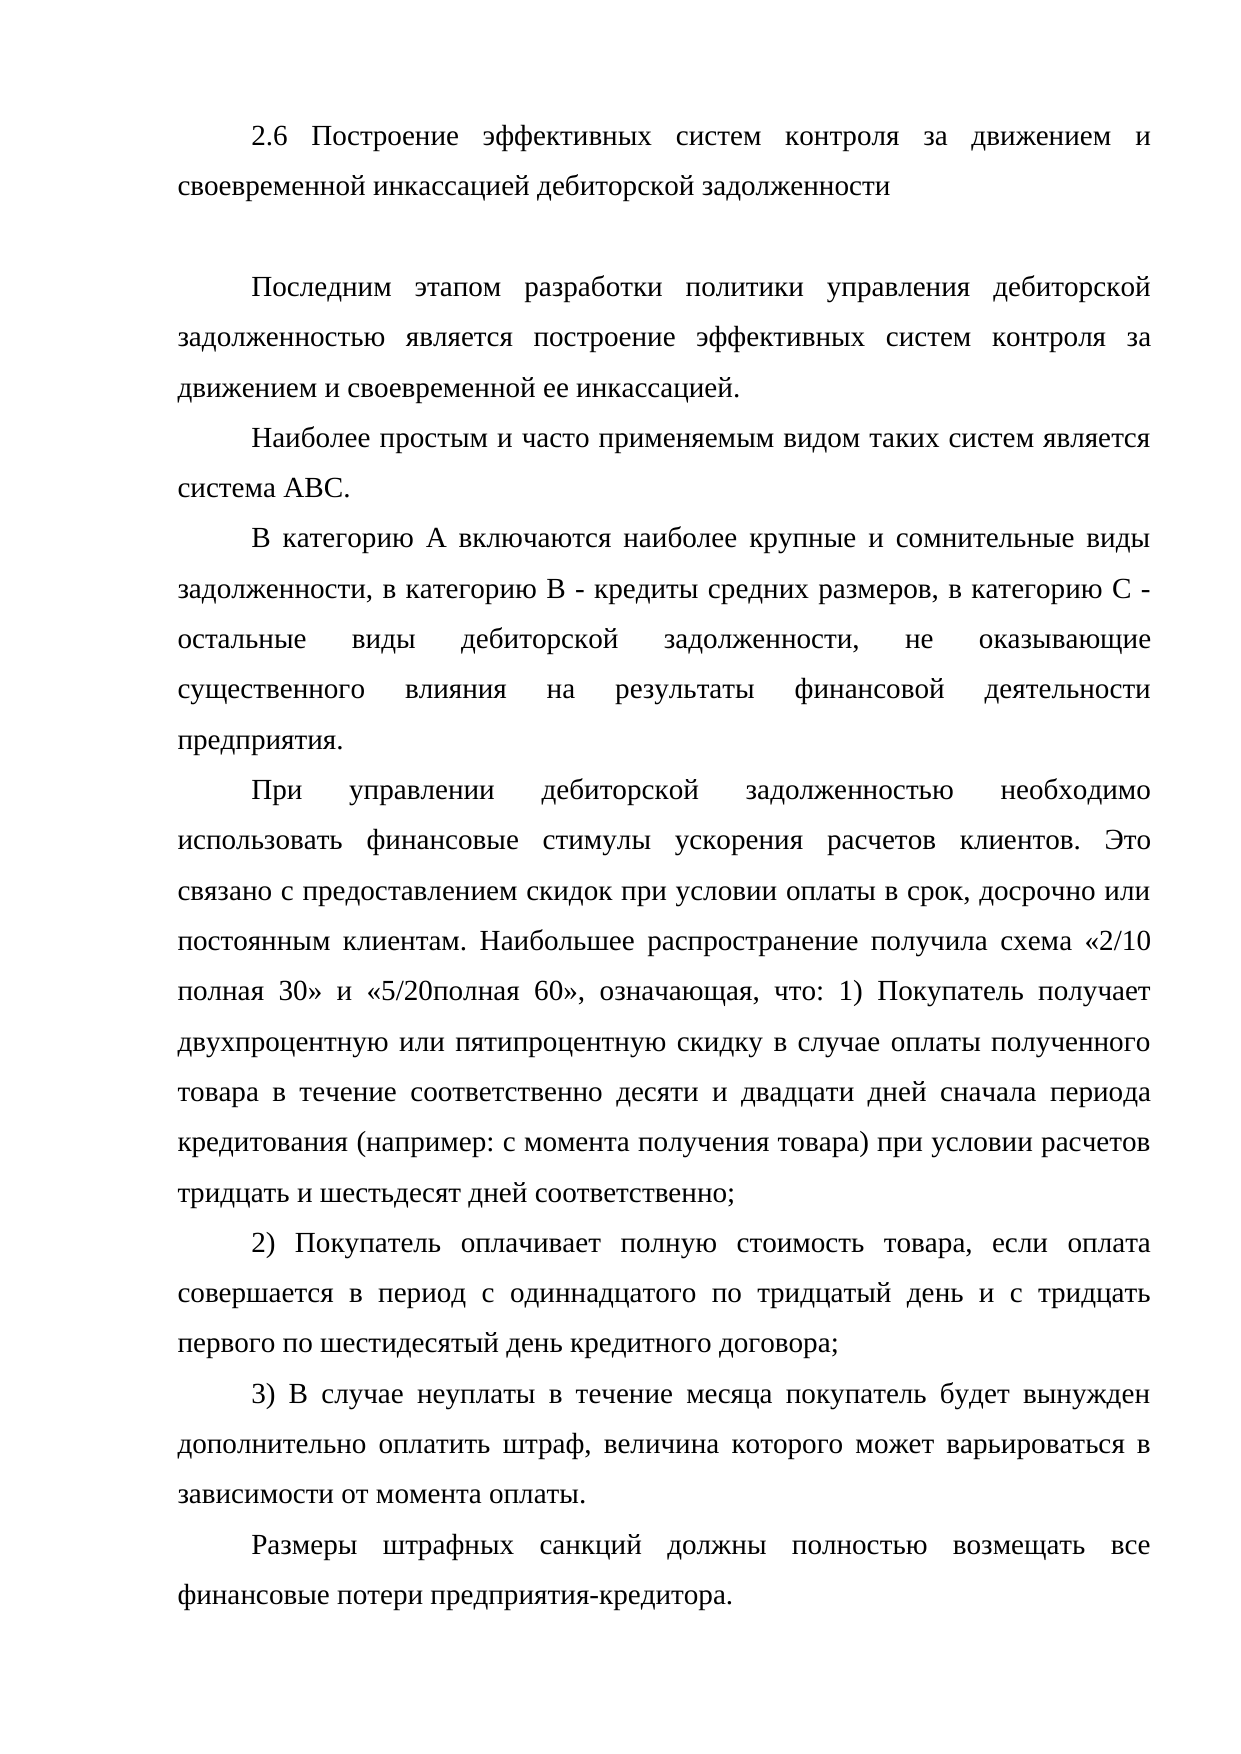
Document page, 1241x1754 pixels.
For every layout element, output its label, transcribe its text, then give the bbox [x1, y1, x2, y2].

text 2) Покупатель оплачивает полную стоимость товара, если оплата совершается в период с одиннадцатого по тридцатый день и с тридцать первого по шестидесятый день кредитного договора; [177, 1225, 1152, 1359]
text 3) В случае неуплаты в течение месяца покупатель будет вынужден дополнительно оплатить штраф, величина которого может варьироваться в зависимости от момента оплаты. [177, 1376, 1152, 1510]
text Последним этапом разработки политики управления дебиторской задолженностью является построение эффективных систем контроля за движением и своевременной ее инкассацией. [177, 269, 1152, 403]
text Наиболее простым и часто применяемым видом таких систем является система ABC. [177, 420, 1152, 504]
text Размеры штрафных санкций должны полностью возмещать все финансовые потери предприятия-кредитора. [177, 1527, 1152, 1611]
text 2.6 Построение эффективных систем контроля за движением и своевременной инкассацией дебиторской задолженности [177, 118, 1152, 202]
text При управлении дебиторской задолженностью необходимо использовать финансовые стимулы ускорения расчетов клиентов. Это связано с предоставлением скидок при условии оплаты в срок, досрочно или постоянным клиентам. Наибольшее распространение получила схема «2/10 полная 30» и «5/20полная 60», означающая, что: 1) Покупатель получает двухпроцентную или пятипроцентную скидку в случае оплаты полученного товара в течение соответственно десяти и двадцати дней сначала периода кредитования (например: с момента получения товара) при условии расчетов тридцать и шестьдесят дней соответственно; [177, 772, 1152, 1208]
text В категорию А включаются наиболее крупные и сомнительные виды задолженности, в категорию В - кредиты средних размеров, в категорию С - остальные виды дебиторской задолженности, не оказывающие существенного влияния на результаты финансовой деятельности предприятия. [177, 521, 1152, 755]
